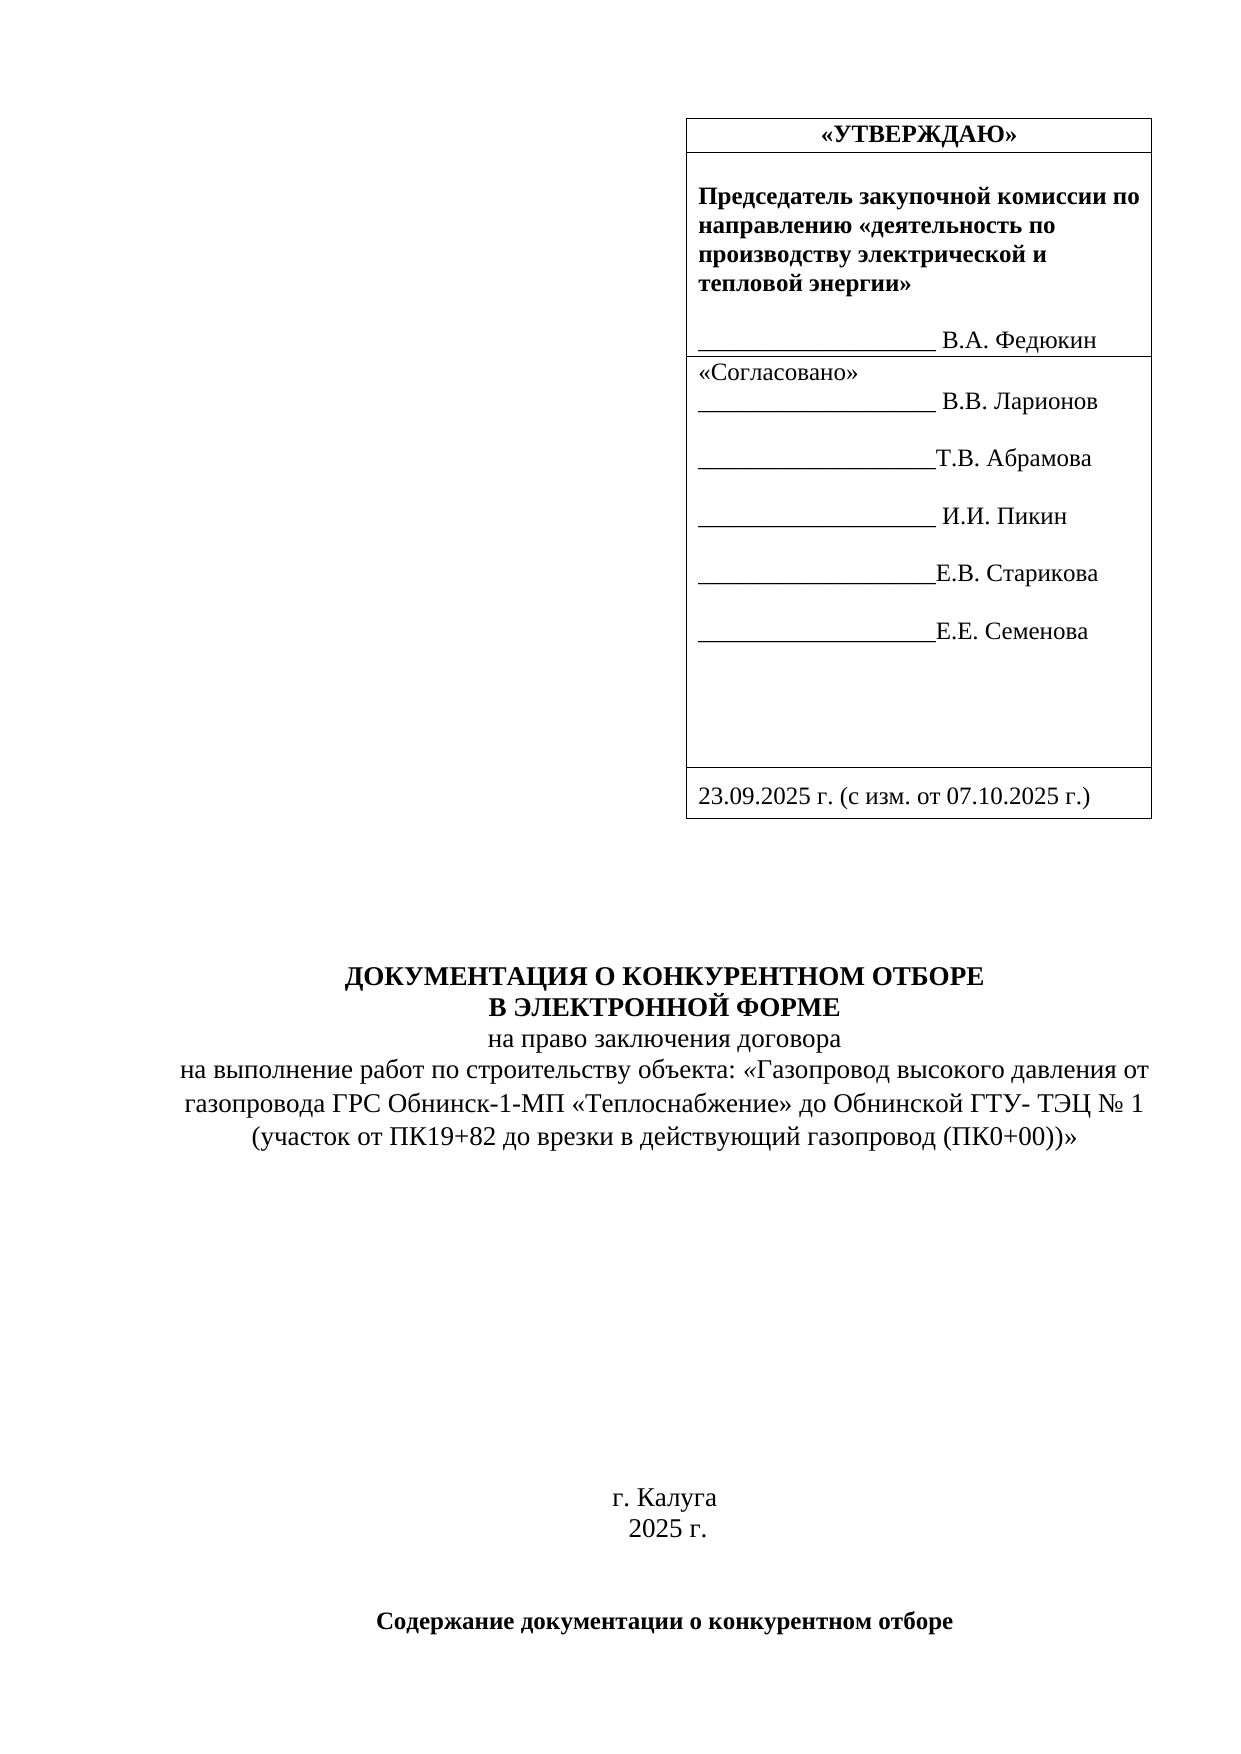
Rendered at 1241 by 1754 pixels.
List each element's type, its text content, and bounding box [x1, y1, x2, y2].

text 2025 г. [177, 1512, 1152, 1543]
text на право заключения договора [177, 1022, 1152, 1053]
text Содержание документации о конкурентном отборе [177, 1606, 1152, 1634]
text на выполнение работ по строительству объекта: «Газопровод высокого давления от газопровода ГРС Обнинск-1-МП «Теплоснабжение» до Обнинской ГТУ- ТЭЦ № 1 (участок от ПК19+82 до врезки в действующий газопровод (ПК0+00))» [177, 1053, 1152, 1151]
table_cell «Согласовано» ___________________ В.В. Ларионов ___________________Т.В. Абрамова ___________________ И.И. Пикин ___________________Е.В. Старикова ___________________Е.Е. Семенова [687, 357, 1151, 767]
table_cell Председатель закупочной комиссии по направлению «деятельность по производству электрической и тепловой энергии» ___________________ В.А. Федюкин [687, 153, 1151, 356]
text В ЭЛЕКТРОННОЙ ФОРМЕ [177, 991, 1152, 1022]
table_header «УТВЕРЖДАЮ» [687, 119, 1151, 152]
text ДОКУМЕНТАЦИЯ О КОНКУРЕНТНОМ ОТБОРЕ [177, 960, 1152, 991]
table_cell 23.09.2025 г. (с изм. от 07.10.2025 г.) [687, 768, 1151, 818]
text г. Калуга [177, 1481, 1152, 1512]
